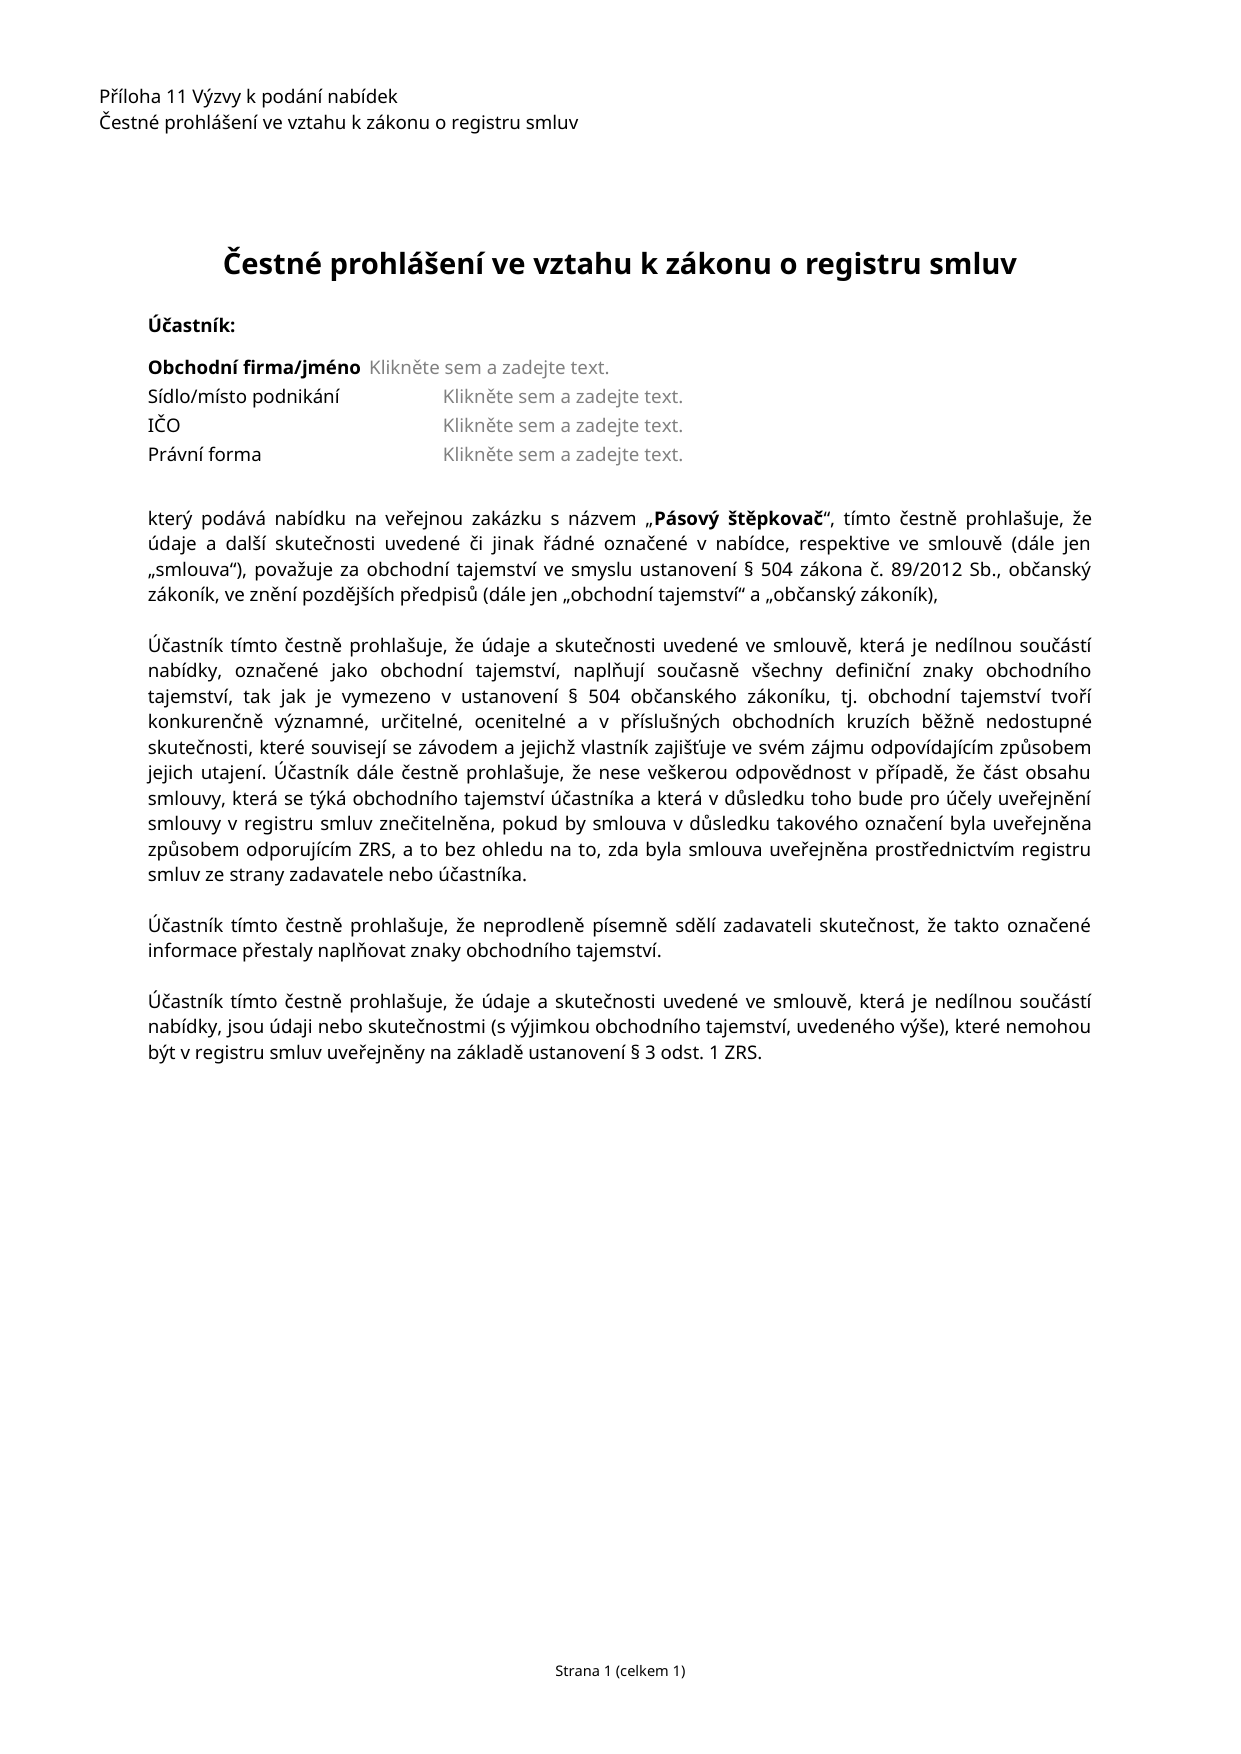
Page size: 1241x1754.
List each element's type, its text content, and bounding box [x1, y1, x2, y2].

title Čestné prohlášení ve vztahu k zákonu o registru smluv [148, 243, 1093, 283]
text Sídlo/místo podnikání [148, 380, 1093, 409]
text Obchodní firma/jméno [148, 351, 1093, 380]
text Účastník: [148, 308, 1093, 339]
text IČO [148, 409, 1093, 438]
text Právní forma [148, 438, 1093, 467]
text který podává nabídku na veřejnou zakázku s názvem „“, tímto čestně prohlašuje, že údaje a další skutečnosti uvedené či jinak řádné označené v nabídce, respektive ve smlouvě (dále jen „smlouva“), považuje za obchodní tajemství ve smyslu ustanovení § 504 zákona č. 89/2012 Sb., občanský zákoník, ve znění pozdějších předpisů (dále jen „obchodní tajemství“ a „občanský zákoník), [148, 505, 1093, 607]
text Účastník tímto čestně prohlašuje, že údaje a skutečnosti uvedené ve smlouvě, která je nedílnou součástí nabídky, jsou údaji nebo skutečnostmi (s výjimkou obchodního tajemství, uvedeného výše), které nemohou být v registru smluv uveřejněny na základě ustanovení § 3 odst. 1 ZRS. [148, 988, 1093, 1065]
text Účastník tímto čestně prohlašuje, že neprodleně písemně sdělí zadavateli skutečnost, že takto označené informace přestaly naplňovat znaky obchodního tajemství. [148, 912, 1093, 963]
text Účastník tímto čestně prohlašuje, že údaje a skutečnosti uvedené ve smlouvě, která je nedílnou součástí nabídky, označené jako obchodní tajemství, naplňují současně všechny definiční znaky obchodního tajemství, tak jak je vymezeno v ustanovení § 504 občanského zákoníku, tj. obchodní tajemství tvoří konkurenčně významné, určitelné, ocenitelné a v příslušných obchodních kruzích běžně nedostupné skutečnosti, které souvisejí se závodem a jejichž vlastník zajišťuje ve svém zájmu odpovídajícím způsobem jejich utajení. Účastník dále čestně prohlašuje, že nese veškerou odpovědnost v případě, že část obsahu smlouvy, která se týká obchodního tajemství účastníka a která v důsledku toho bude pro účely uveřejnění smlouvy v registru smluv znečitelněna, pokud by smlouva v důsledku takového označení byla uveřejněna způsobem odporujícím ZRS, a to bez ohledu na to, zda byla smlouva uveřejněna prostřednictvím registru smluv ze strany zadavatele nebo účastníka. [148, 632, 1093, 887]
